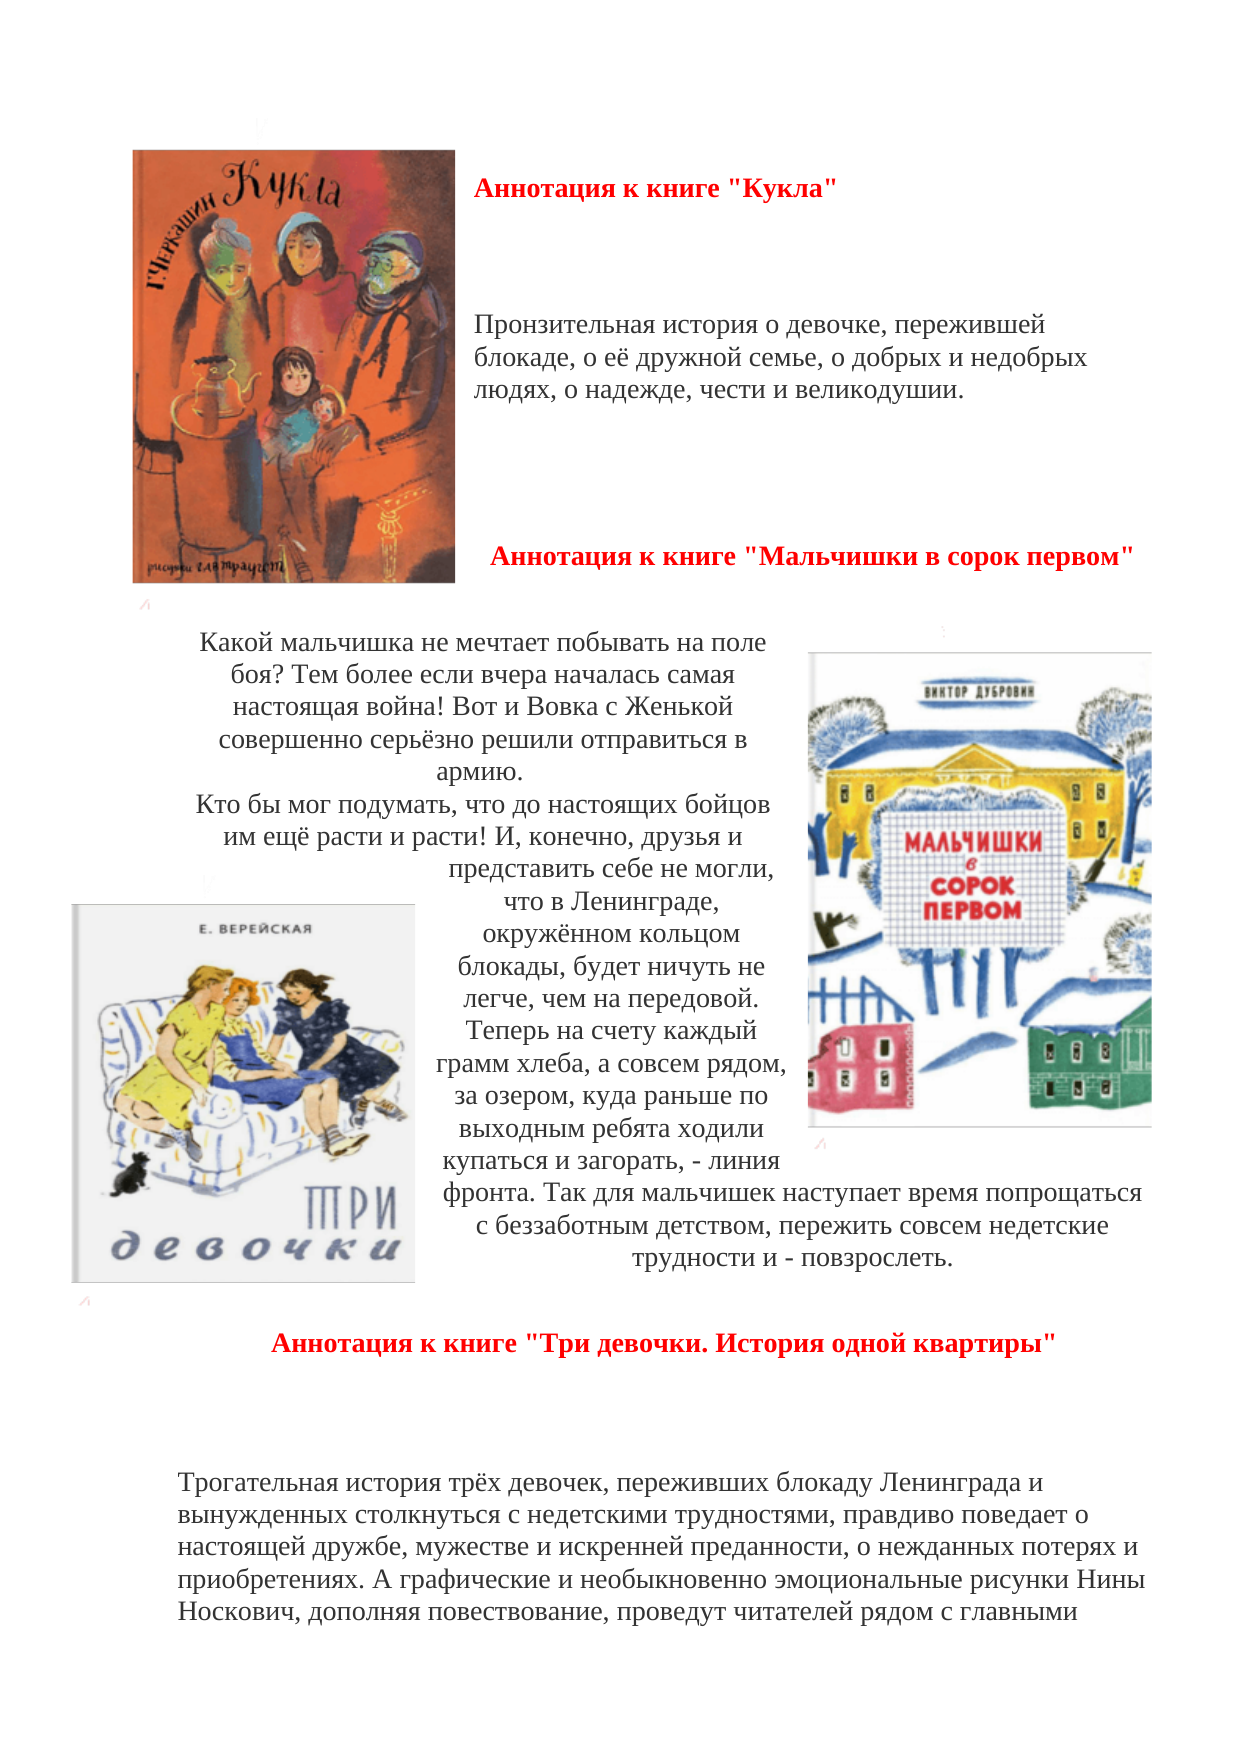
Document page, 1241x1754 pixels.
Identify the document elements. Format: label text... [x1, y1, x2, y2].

text Аннотация к книге "Три девочки. История одной квартиры" [177, 1326, 1152, 1411]
picture [71, 875, 415, 1312]
text Аннотация к книге "Мальчишки в сорок первом" [177, 539, 1152, 625]
picture [132, 118, 456, 617]
picture [807, 625, 1152, 1157]
text Аннотация к книге "Кукла" [456, 171, 1152, 257]
text Пронзительная история о девочке, пережившей блокаде, о её дружной семье, о добрых и недобрых людях, о надежде, чести и великодушии. [456, 307, 1152, 433]
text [177, 1465, 1152, 1627]
